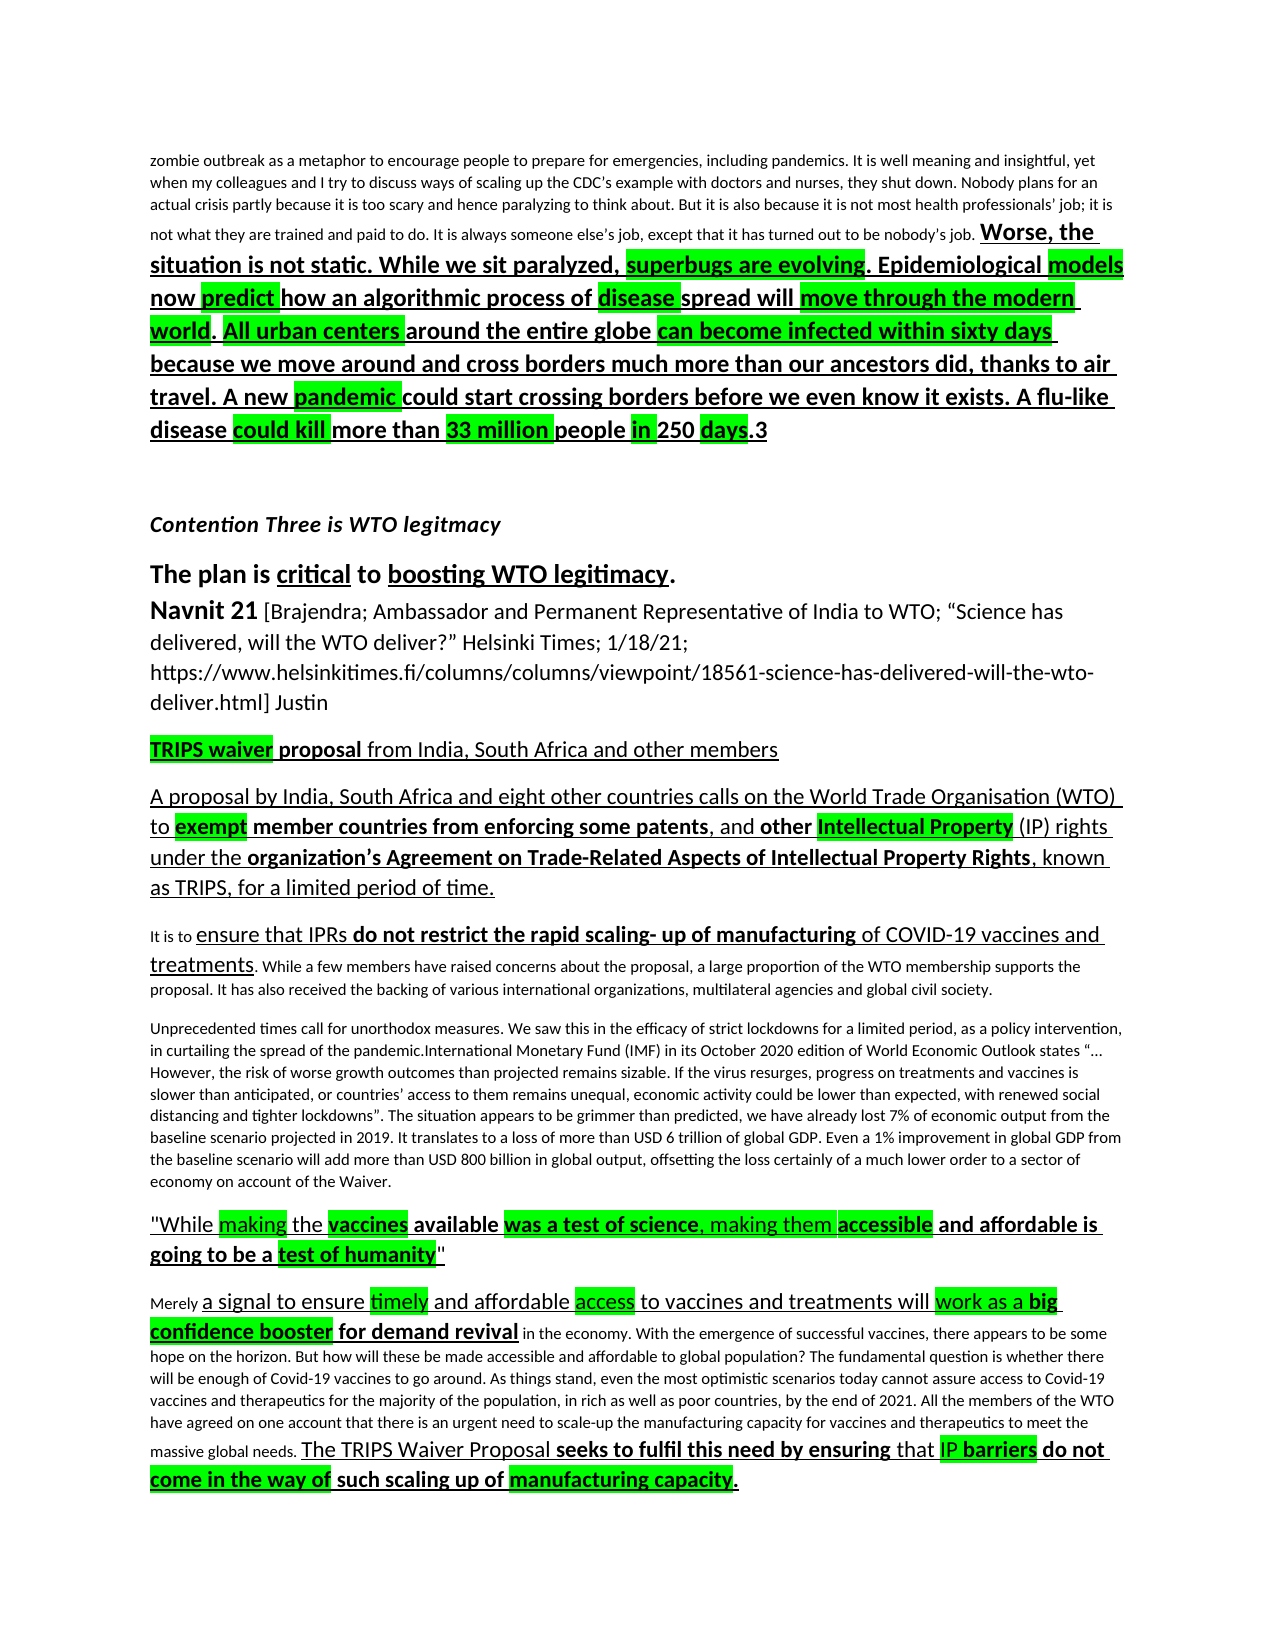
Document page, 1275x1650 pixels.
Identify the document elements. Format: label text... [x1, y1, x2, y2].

text A proposal by India, South Africa and eight other countries calls on the World Trade Organisation (WTO) to exempt member countries from enforcing some patents, and other Intellectual Property (IP) rights under the organization’s Agreement on Trade-Related Aspects of Intellectual Property Rights, known as TRIPS, for a limited period of time. [150, 782, 1125, 901]
text Navnit 21 [Brajendra; Ambassador and Permanent Representative of India to WTO; “Science has delivered, will the WTO deliver?” Helsinki Times; 1/18/21; https://www.helsinkitimes.fi/columns/columns/viewpoint/18561-science-has-delivered-will-the-wto-deliver.html] Justin [150, 593, 1125, 717]
text TRIPS waiver proposal from India, South Africa and other members [273, 735, 1125, 763]
text Unprecedented times call for unorthodox measures. We saw this in the efficacy of strict lockdowns for a limited period, as a policy intervention, in curtailing the spread of the pandemic.International Monetary Fund (IMF) in its October 2020 edition of World Economic Outlook states “…However, the risk of worse growth outcomes than projected remains sizable. If the virus resurges, progress on treatments and vaccines is slower than anticipated, or countries’ access to them remains unequal, economic activity could be lower than expected, with renewed social distancing and tighter lockdowns”. The situation appears to be grimmer than predicted, we have already lost 7% of economic output from the baseline scenario projected in 2019. It translates to a loss of more than USD 6 trillion of global GDP. Even a 1% improvement in global GDP from the baseline scenario will add more than USD 800 billion in global output, offsetting the loss certainly of a much lower order to a sector of economy on account of the Waiver. [150, 1018, 1125, 1192]
subtitle The plan is critical to boosting WTO legitimacy. [150, 557, 1125, 590]
text Merely a signal to ensure timely and affordable access to vaccines and treatments will work as a big confidence booster for demand revival in the economy. With the emergence of successful vaccines, there appears to be some hope on the horizon. But how will these be made accessible and affordable to global population? The fundamental question is whether there will be enough of Covid-19 vaccines to go around. As things stand, even the most optimistic scenarios today cannot assure access to Covid-19 vaccines and therapeutics for the majority of the population, in rich as well as poor countries, by the end of 2021. All the members of the WTO have agreed on one account that there is an urgent need to scale-up the manufacturing capacity for vaccines and therapeutics to meet the massive global needs. The TRIPS Waiver Proposal seeks to fulfil this need by ensuring that IP barriers do not come in the way of such scaling up of manufacturing capacity. [150, 1287, 1125, 1493]
text It is to ensure that IPRs do not restrict the rapid scaling- up of manufacturing of COVID-19 vaccines and treatments. While a few members have raised concerns about the proposal, a large proportion of the WTO membership supports the proposal. It has also received the backing of various international organizations, multilateral agencies and global civil society. [150, 920, 1125, 1000]
text Contention Three is WTO legitmacy [150, 510, 1125, 538]
text "While making the vaccines available was a test of science, making them accessible and affordable is going to be a test of humanity" [150, 1210, 1125, 1268]
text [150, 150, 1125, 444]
